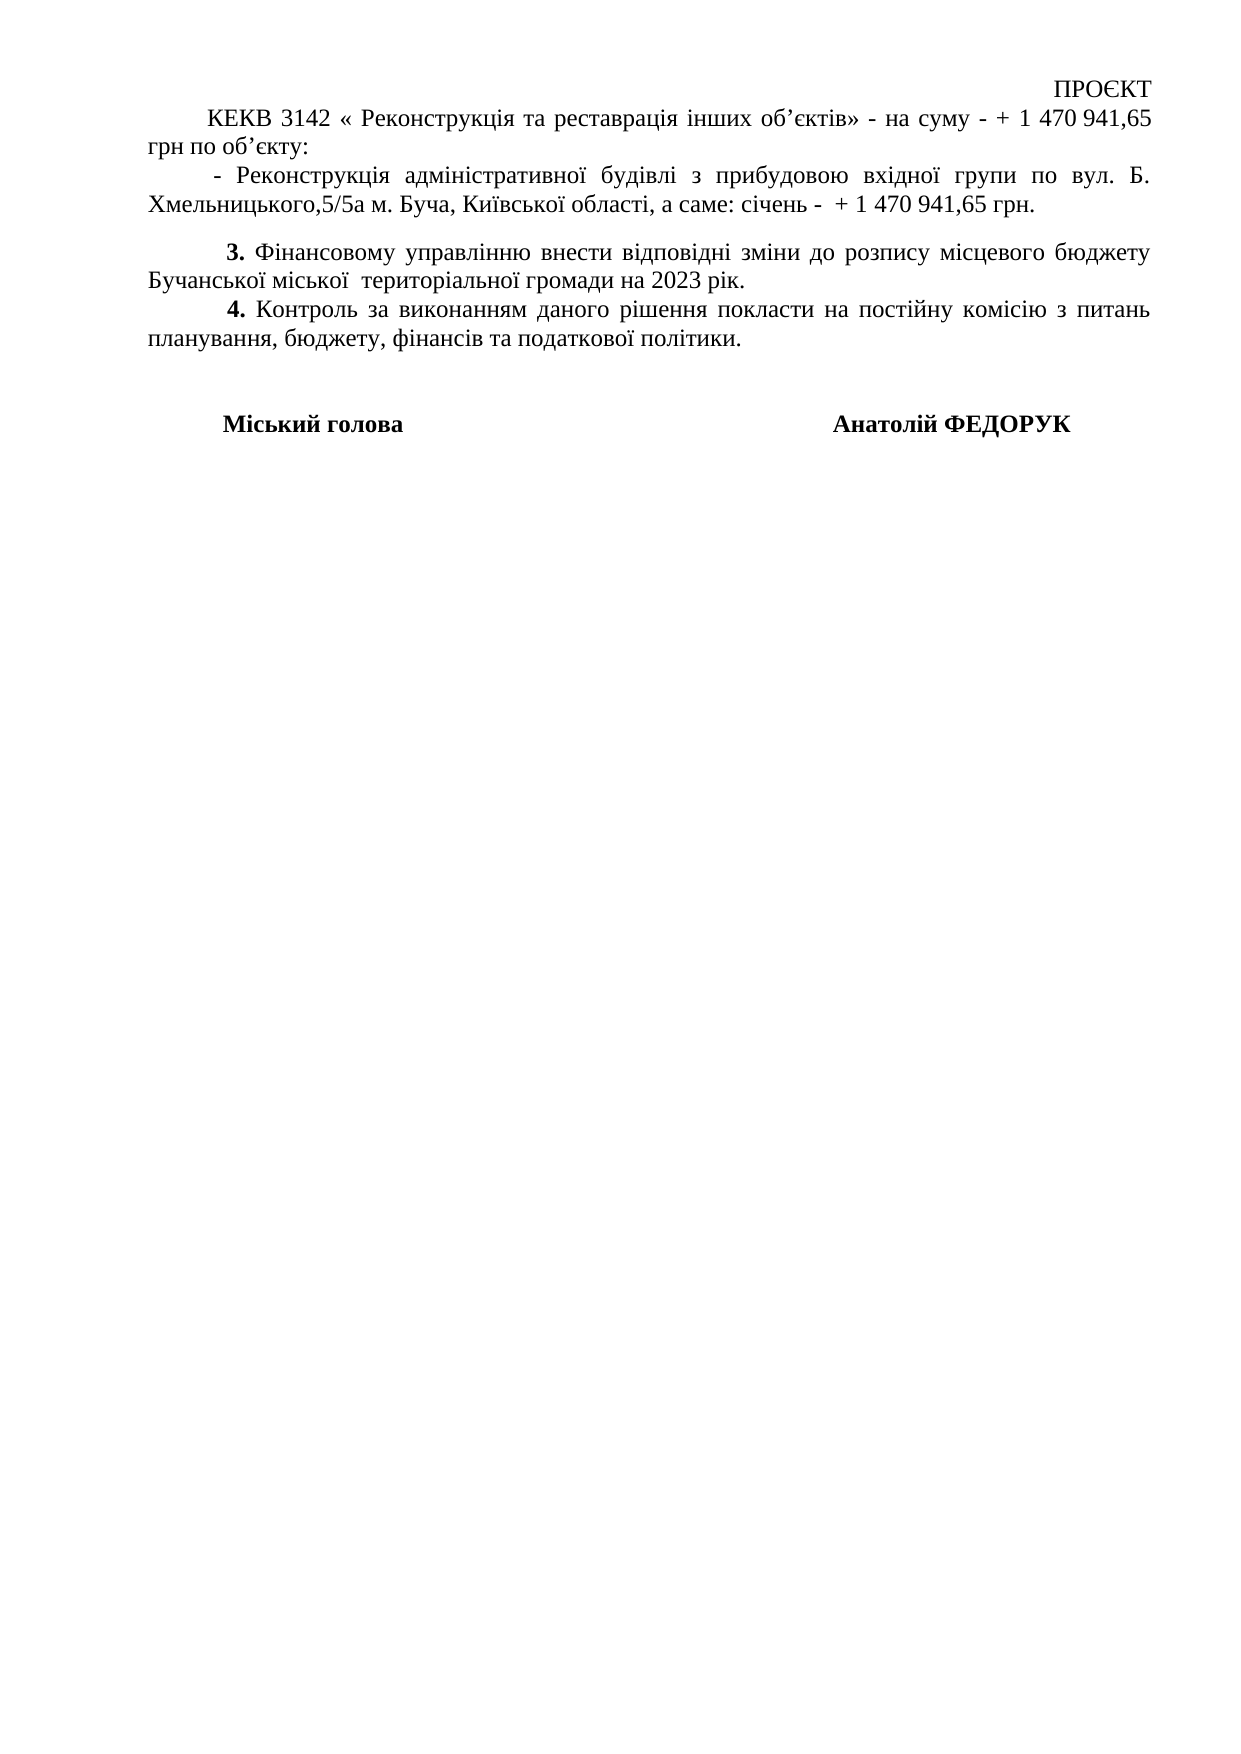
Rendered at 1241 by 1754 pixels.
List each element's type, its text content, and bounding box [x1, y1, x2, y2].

text Міський голова Анатолій ФЕДОРУК [148, 409, 1152, 438]
text КЕКВ 3142 « Реконструкція та реставрація інших об’єктів» - на суму - + 1 470 941,65 грн по об’єкту: [148, 103, 1152, 160]
list Реконструкція адміністративної будівлі з прибудовою вхідної групи по вул. Б. Хмельницького,5/5а м. Буча, Київської області, а саме: січень - + 1 470 941,65 грн. [148, 160, 1152, 218]
text 4. Контроль за виконанням даного рішення покласти на постійну комісію з питань планування, бюджету, фінансів та податкової політики. [148, 294, 1152, 352]
text 3. Фінансовому управлінню внести відповідні зміни до розпису місцевого бюджету Бучанської міської територіальної громади на 2023 рік. [148, 237, 1152, 294]
